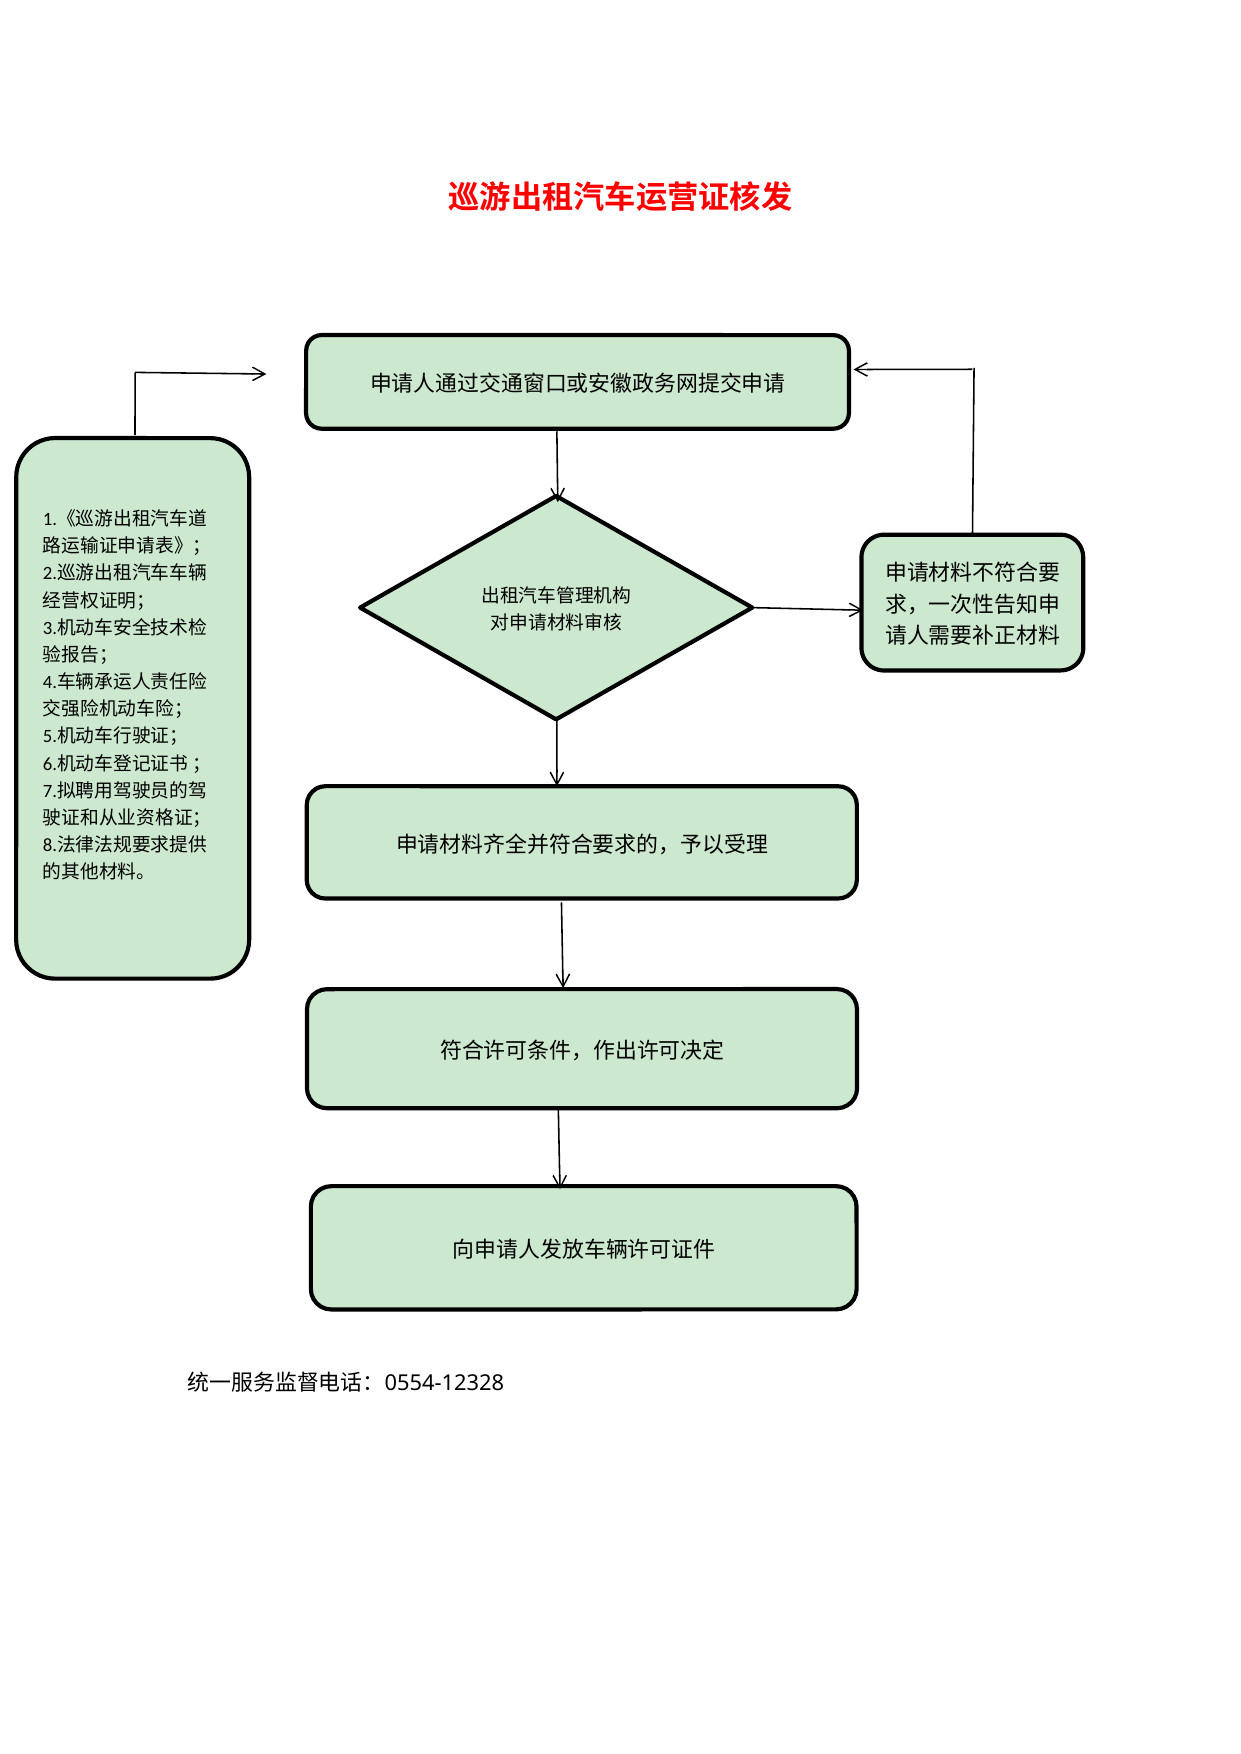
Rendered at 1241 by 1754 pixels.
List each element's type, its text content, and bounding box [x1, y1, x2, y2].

text 统一服务监督电话：0554-12328 [187, 1364, 1053, 1397]
subtitle 巡游出租汽车运营证核发 [187, 162, 1053, 227]
